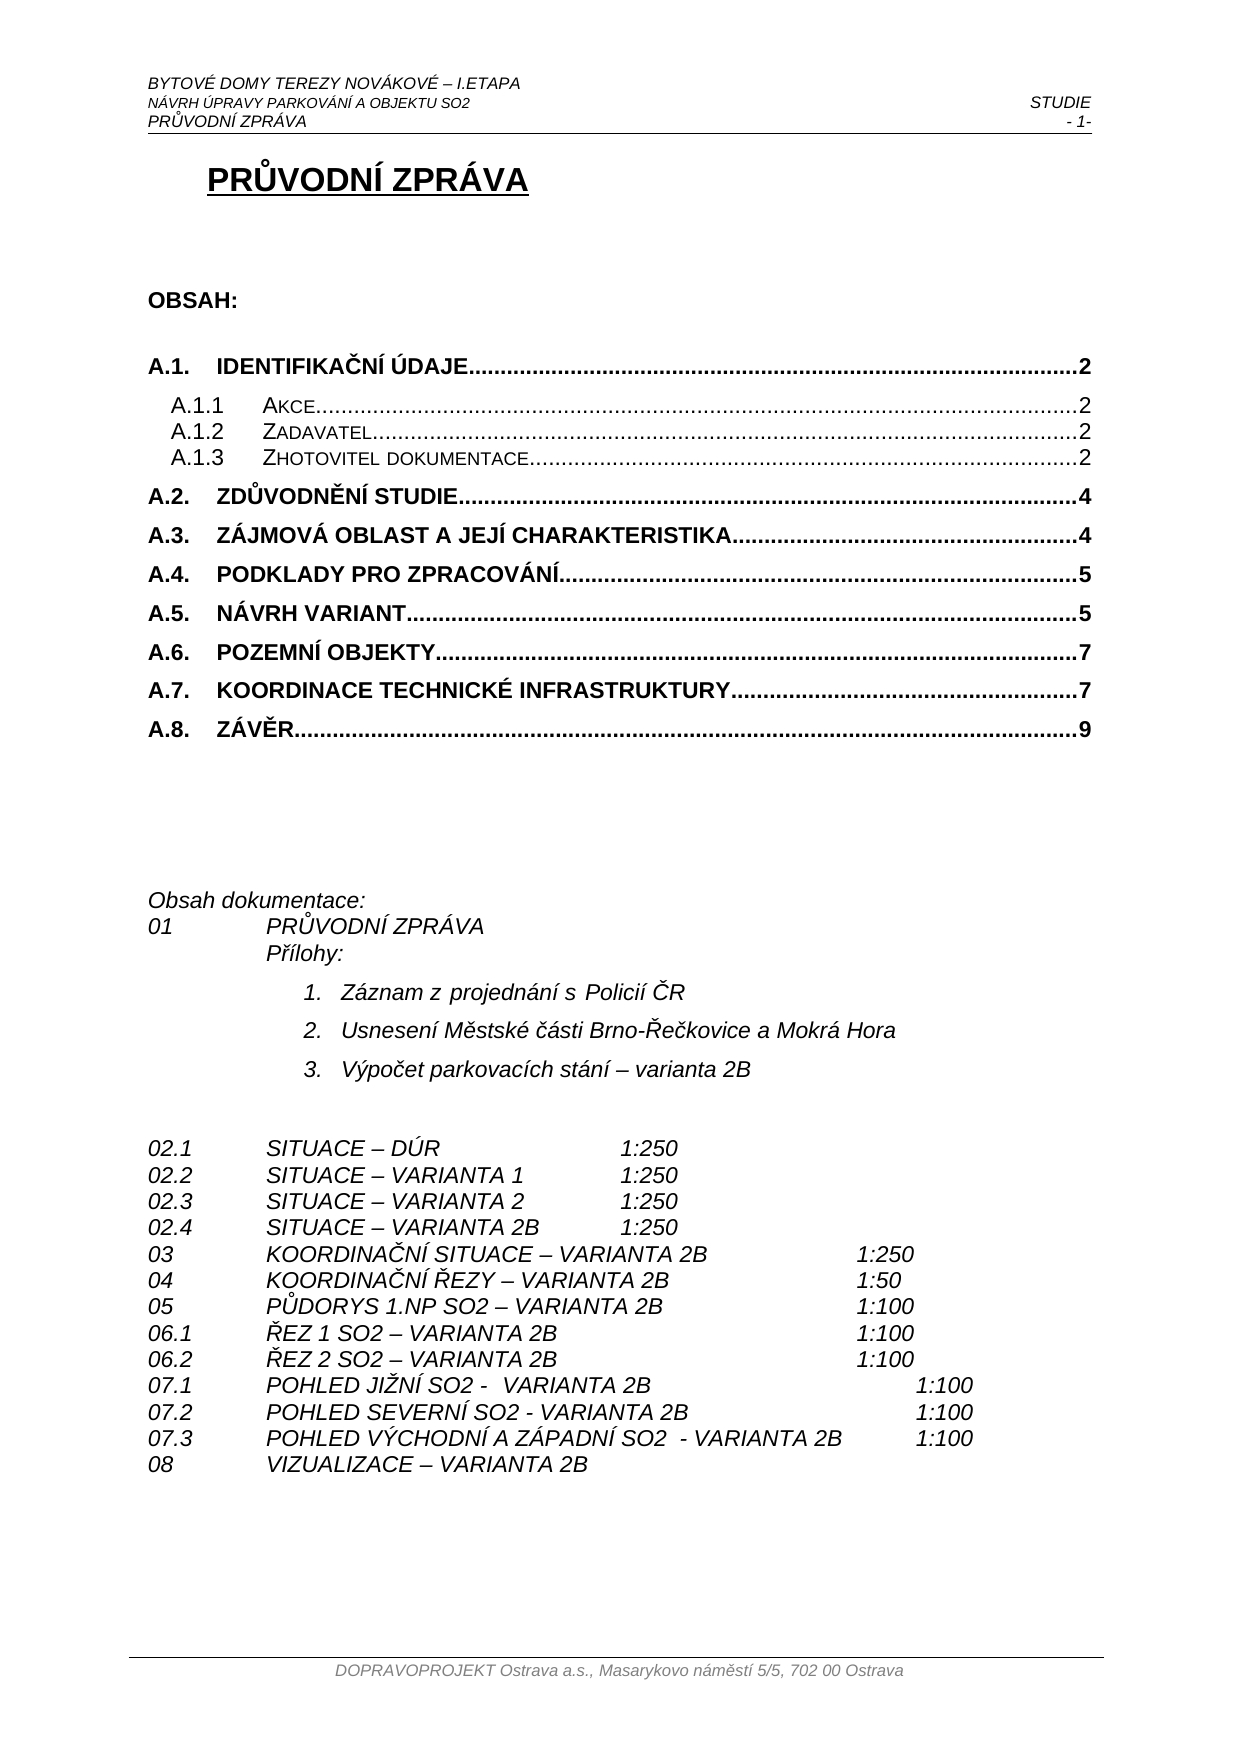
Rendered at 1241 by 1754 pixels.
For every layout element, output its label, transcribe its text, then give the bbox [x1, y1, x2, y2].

list Záznam z projednání s Policií ČR [303, 978, 1092, 1005]
text 06.2 ŘEZ 2 SO2 – VARIANTA 2B 1:100 [148, 1346, 1092, 1372]
text A.8. ZÁVĚR 9 [148, 716, 1092, 743]
text A.5. NÁVRH VARIANT 5 [148, 600, 1092, 626]
text A.7. koordinace technické infrastruktury 7 [148, 677, 1092, 704]
text A.1. IDENTIFIKAČNÍ ÚDAJE 2 [148, 353, 1092, 379]
text A.3. ZÁJMOVá OBLAST a její charakteristika 4 [148, 522, 1092, 548]
text 08 VIZUALIZACE – VARIANTA 2B [148, 1451, 1092, 1478]
text 07.2 POHLED SEVERNÍ SO2 - VARIANTA 2B 1:100 [148, 1399, 1092, 1425]
list Usnesení Městské části Brno-Řečkovice a Mokrá Hora [303, 1017, 1092, 1044]
text 07.3 POHLED VÝCHODNÍ A ZÁPADNÍ SO2 - VARIANTA 2B 1:100 [148, 1425, 1092, 1451]
text A.1.2 Zadavatel 2 [171, 418, 1092, 444]
text 04 KOORDINAČNÍ ŘEZY – VARIANTA 2B 1:50 [148, 1267, 1092, 1293]
subtitle PRŮVODNÍ ZPRÁVA [148, 160, 1092, 199]
text A.6. POZEMNÍ OBJEKTY 7 [148, 638, 1092, 665]
text 02.2 SITUACE – VARIANTA 1 1:250 [148, 1162, 1092, 1188]
text 05 PŮDORYS 1.NP SO2 – VARIANTA 2B 1:100 [148, 1293, 1092, 1320]
list Výpočet parkovacích stání – varianta 2B [303, 1056, 1092, 1082]
text A.1.1 Akce 2 [171, 392, 1092, 418]
text Přílohy: [207, 939, 1092, 966]
text 02.4 SITUACE – VARIANTA 2B 1:250 [148, 1214, 1092, 1241]
text 01 PRŮVODNÍ ZPRÁVA [148, 913, 1092, 939]
text 02.1 SITUACE – DÚR 1:250 [148, 1135, 1092, 1162]
text A.2. ZDŮVODNĚNÍ studie 4 [148, 483, 1092, 509]
text A.4. pODKLADY pro zpracování 5 [148, 561, 1092, 587]
text 06.1 ŘEZ 1 SO2 – VARIANTA 2B 1:100 [148, 1320, 1092, 1346]
text 03 KOORDINAČNÍ SITUACE – VARIANTA 2B 1:250 [148, 1241, 1092, 1267]
subtitle OBSAH: [148, 287, 1092, 314]
text Obsah dokumentace: [148, 887, 1092, 913]
text A.1.3 Zhotovitel dokumentace 2 [171, 444, 1092, 471]
text 02.3 SITUACE – VARIANTA 2 1:250 [148, 1188, 1092, 1214]
text 07.1 POHLED JIŽNÍ SO2 - VARIANTA 2B 1:100 [148, 1372, 1092, 1399]
